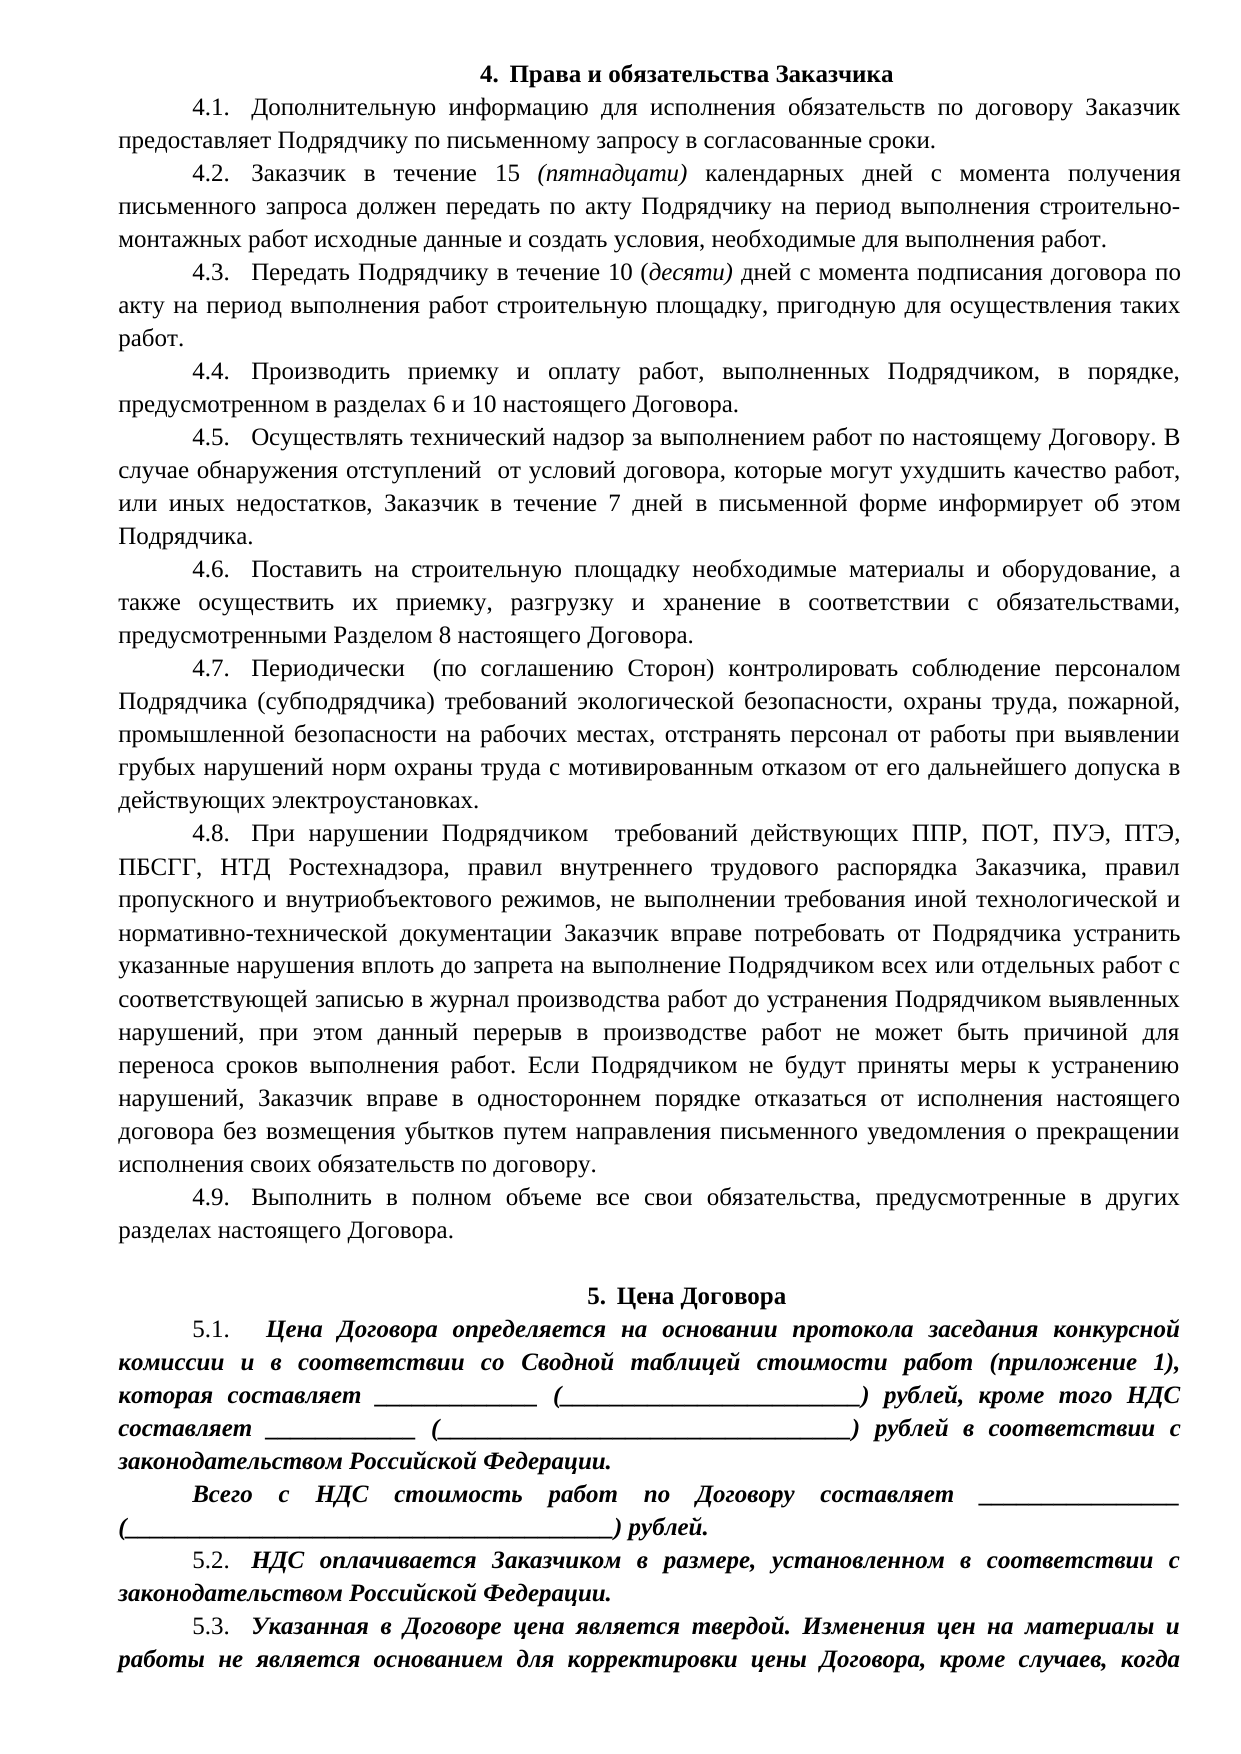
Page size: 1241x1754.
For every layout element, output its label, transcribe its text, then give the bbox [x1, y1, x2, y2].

list Цена Договора [118, 1281, 1181, 1309]
list Поставить на строительную площадку необходимые материалы и оборудование, а также осуществить их приемку, разгрузку и хранение в соответствии с обязательствами, предусмотренными Разделом 8 настоящего Договора. [118, 554, 1181, 649]
text Всего с НДС стоимость работ по Договору составляет ________________ (_______________________________________) рублей. [118, 1479, 1181, 1541]
list При нарушении Подрядчиком требований действующих ППР, ПОТ, ПУЭ, ПТЭ, ПБСГГ, НТД Ростехнадзора, правил внутреннего трудового распорядка Заказчика, правил пропускного и внутриобъектового режимов, не выполнении требования иной технологической и нормативно-технической документации Заказчик вправе потребовать от Подрядчика устранить указанные нарушения вплоть до запрета на выполнение Подрядчиком всех или отдельных работ с соответствующей записью в журнал производства работ до устранения Подрядчиком выявленных нарушений, при этом данный перерыв в производстве работ не может быть причиной для переноса сроков выполнения работ. Если Подрядчиком не будут приняты меры к устранению нарушений, Заказчик вправе в одностороннем порядке отказаться от исполнения настоящего договора без возмещения убытков путем направления письменного уведомления о прекращении исполнения своих обязательств по договору. [118, 818, 1181, 1177]
list Цена Договора определяется на основании протокола заседания конкурсной комиссии и в соответствии со Сводной таблицей стоимости работ (приложение 1), которая составляет _____________ (________________________) рублей, кроме того НДС составляет ____________ (_________________________________) рублей в соответствии с законодательством Российской Федерации. [118, 1314, 1181, 1475]
list Передать Подрядчику в течение 10 (десяти) дней с момента подписания договора по акту на период выполнения работ строительную площадку, пригодную для осуществления таких работ. [118, 257, 1181, 352]
list Производить приемку и оплату работ, выполненных Подрядчиком, в порядке, предусмотренном в разделах 6 и 10 настоящего Договора. [118, 356, 1181, 418]
list Периодически (по соглашению Сторон) контролировать соблюдение персоналом Подрядчика (субподрядчика) требований экологической безопасности, охраны труда, пожарной, промышленной безопасности на рабочих местах, отстранять персонал от работы при выявлении грубых нарушений норм охраны труда с мотивированным отказом от его дальнейшего допуска в действующих электроустановках. [118, 653, 1181, 814]
list Дополнительную информацию для исполнения обязательств по договору Заказчик предоставляет Подрядчику по письменному запросу в согласованные сроки. [118, 92, 1181, 154]
list Права и обязательства Заказчика [118, 59, 1181, 88]
list Выполнить в полном объеме все свои обязательства, предусмотренные в других разделах настоящего Договора. [118, 1182, 1181, 1243]
list Осуществлять технический надзор за выполнением работ по настоящему Договору. В случае обнаружения отступлений от условий договора, которые могут ухудшить качество работ, или иных недостатков, Заказчик в течение 7 дней в письменной форме информирует об этом Подрядчика. [118, 422, 1181, 550]
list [118, 1611, 1181, 1673]
list Заказчик в течение 15 (пятнадцати) календарных дней с момента получения письменного запроса должен передать по акту Подрядчику на период выполнения строительно-монтажных работ исходные данные и создать условия, необходимые для выполнения работ. [118, 158, 1181, 253]
list НДС оплачивается Заказчиком в размере, установленном в соответствии с законодательством Российской Федерации. [118, 1545, 1181, 1607]
